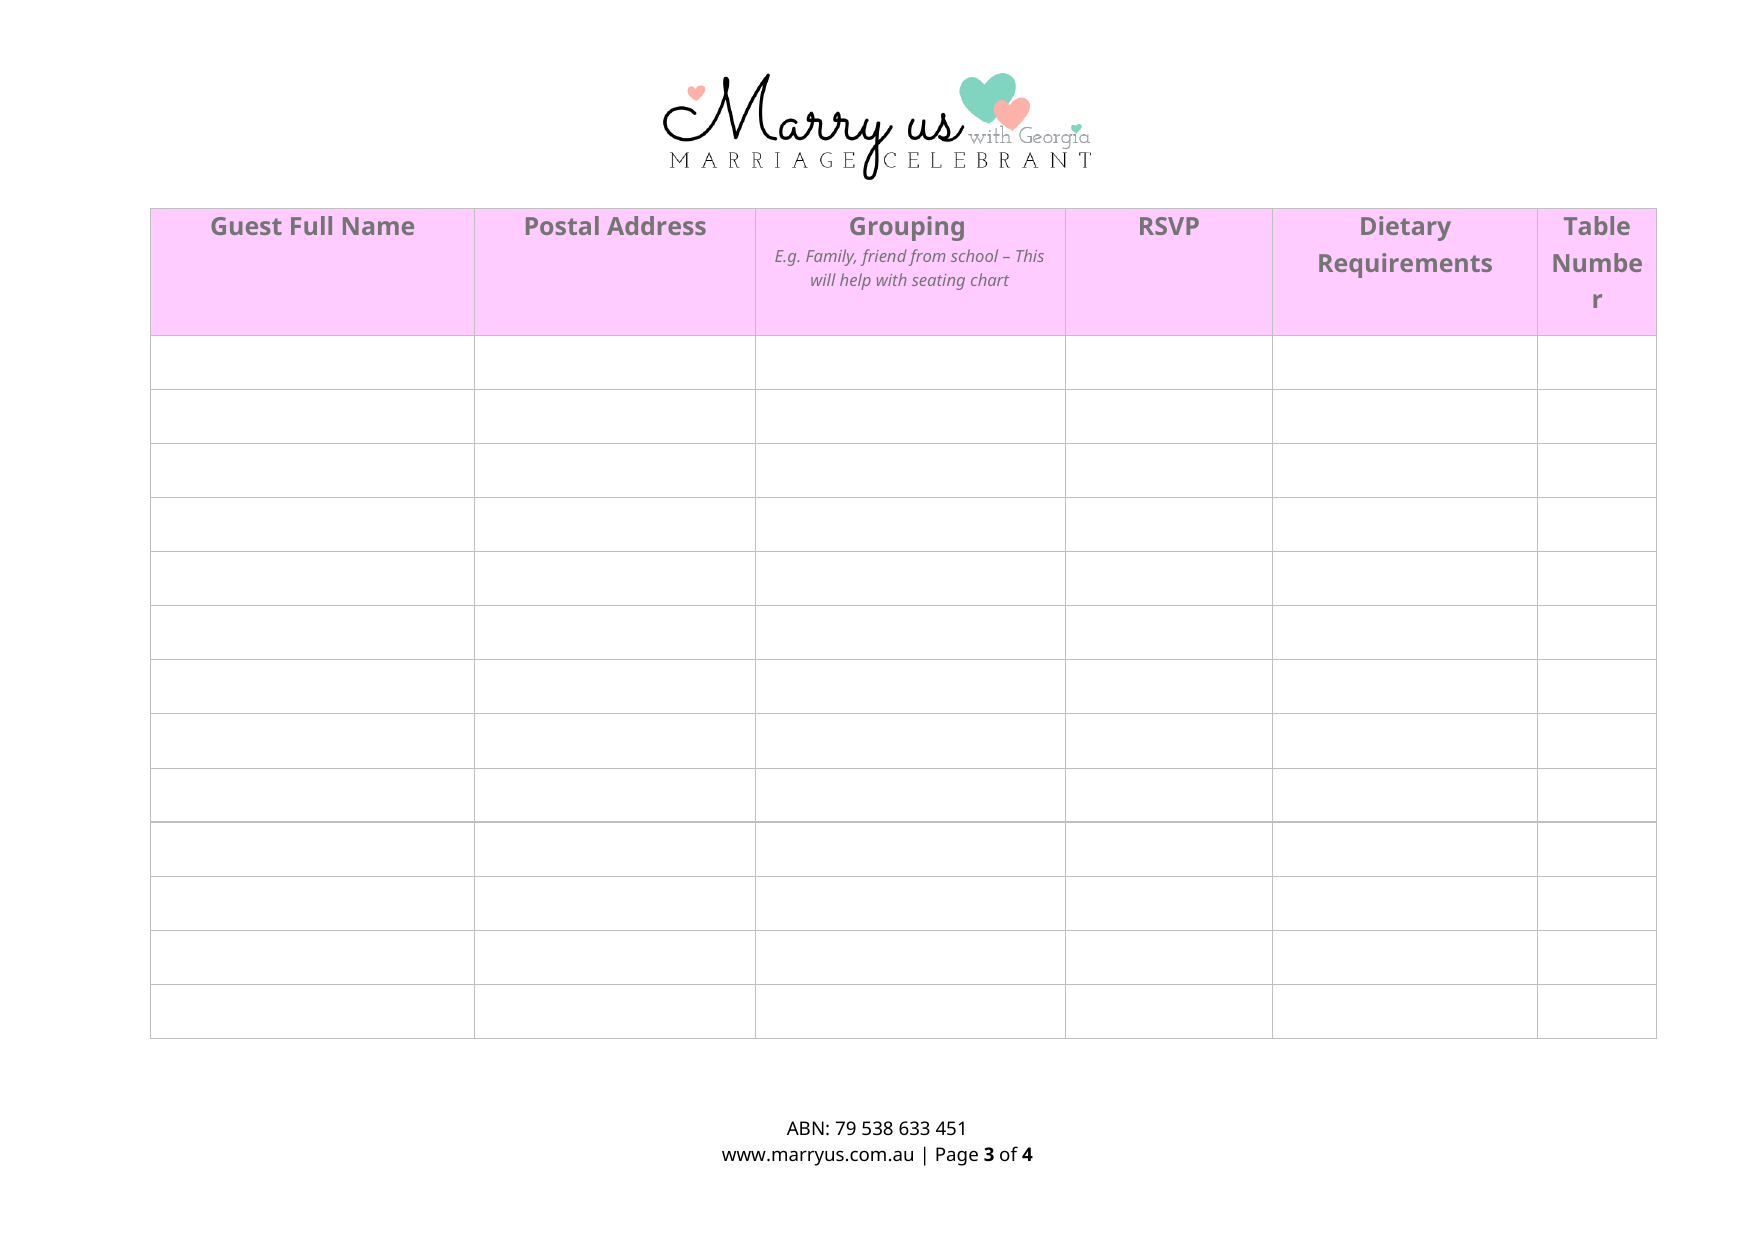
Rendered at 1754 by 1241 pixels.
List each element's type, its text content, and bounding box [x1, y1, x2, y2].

table_cell [1066, 714, 1272, 767]
table_cell [756, 931, 1065, 984]
table_cell [1273, 931, 1537, 984]
table_cell [756, 498, 1065, 551]
table_cell [151, 606, 474, 659]
table_header Postal Address [475, 209, 755, 335]
table_cell [1066, 552, 1272, 605]
table_cell [1538, 660, 1656, 713]
table_cell [1066, 660, 1272, 713]
table_cell [1066, 498, 1272, 551]
table_cell [1066, 444, 1272, 497]
table_cell [1273, 390, 1537, 443]
table_cell [1066, 985, 1272, 1038]
table_cell [1538, 769, 1656, 821]
picture [663, 73, 1091, 180]
table_header Table Number [1538, 209, 1656, 335]
table_cell [1066, 336, 1272, 389]
table_cell [151, 714, 474, 767]
table_header Guest Full Name [151, 209, 474, 335]
table_cell [151, 660, 474, 713]
table_cell [151, 985, 474, 1038]
table_cell [756, 660, 1065, 713]
table_cell [1273, 498, 1537, 551]
table_cell [1538, 823, 1656, 876]
table_cell [1273, 552, 1537, 605]
table_cell [1273, 877, 1537, 929]
table_cell [756, 714, 1065, 767]
table_cell [1066, 823, 1272, 876]
table_cell [1538, 714, 1656, 767]
table_cell [1066, 877, 1272, 929]
table_cell [475, 498, 755, 551]
table_cell [1273, 714, 1537, 767]
table_cell [1273, 660, 1537, 713]
table_cell [151, 498, 474, 551]
table_cell [1273, 444, 1537, 497]
table_cell [475, 552, 755, 605]
table_cell [1538, 552, 1656, 605]
table_cell [151, 931, 474, 984]
table_cell [756, 390, 1065, 443]
table_cell [475, 823, 755, 876]
table_cell [1273, 336, 1537, 389]
table_header Grouping E.g. Family, friend from school – This will help with seating chart [756, 209, 1065, 335]
table_cell [756, 877, 1065, 929]
table_cell [475, 985, 755, 1038]
table_cell [1066, 769, 1272, 821]
table_cell [475, 444, 755, 497]
table_cell [756, 336, 1065, 389]
table_cell [475, 390, 755, 443]
table_cell [1273, 823, 1537, 876]
table_cell [756, 552, 1065, 605]
table_cell [151, 390, 474, 443]
table_cell [1538, 985, 1656, 1038]
table_cell [1066, 390, 1272, 443]
table_cell [1538, 336, 1656, 389]
table_cell [475, 336, 755, 389]
table_cell [1273, 606, 1537, 659]
table_cell [151, 877, 474, 929]
table_cell [756, 985, 1065, 1038]
table_cell [1538, 444, 1656, 497]
table_cell [1538, 498, 1656, 551]
table_cell [1066, 931, 1272, 984]
table_cell [475, 660, 755, 713]
table_cell [1273, 769, 1537, 821]
table_cell [151, 336, 474, 389]
table_cell [756, 769, 1065, 821]
table_cell [1273, 985, 1537, 1038]
table_cell [475, 714, 755, 767]
table_cell [1538, 877, 1656, 929]
table_cell [756, 823, 1065, 876]
table_cell [756, 444, 1065, 497]
table_header RSVP [1066, 209, 1272, 335]
table_cell [475, 931, 755, 984]
table_cell [1538, 606, 1656, 659]
table_cell [151, 444, 474, 497]
table_cell [475, 769, 755, 821]
table_cell [756, 606, 1065, 659]
table_cell [1066, 606, 1272, 659]
table_header Dietary Requirements [1273, 209, 1537, 335]
table_cell [475, 606, 755, 659]
table_cell [475, 877, 755, 929]
table_cell [151, 769, 474, 821]
table_cell [151, 823, 474, 876]
table_cell [1538, 931, 1656, 984]
table_cell [151, 552, 474, 605]
table_cell [1538, 390, 1656, 443]
